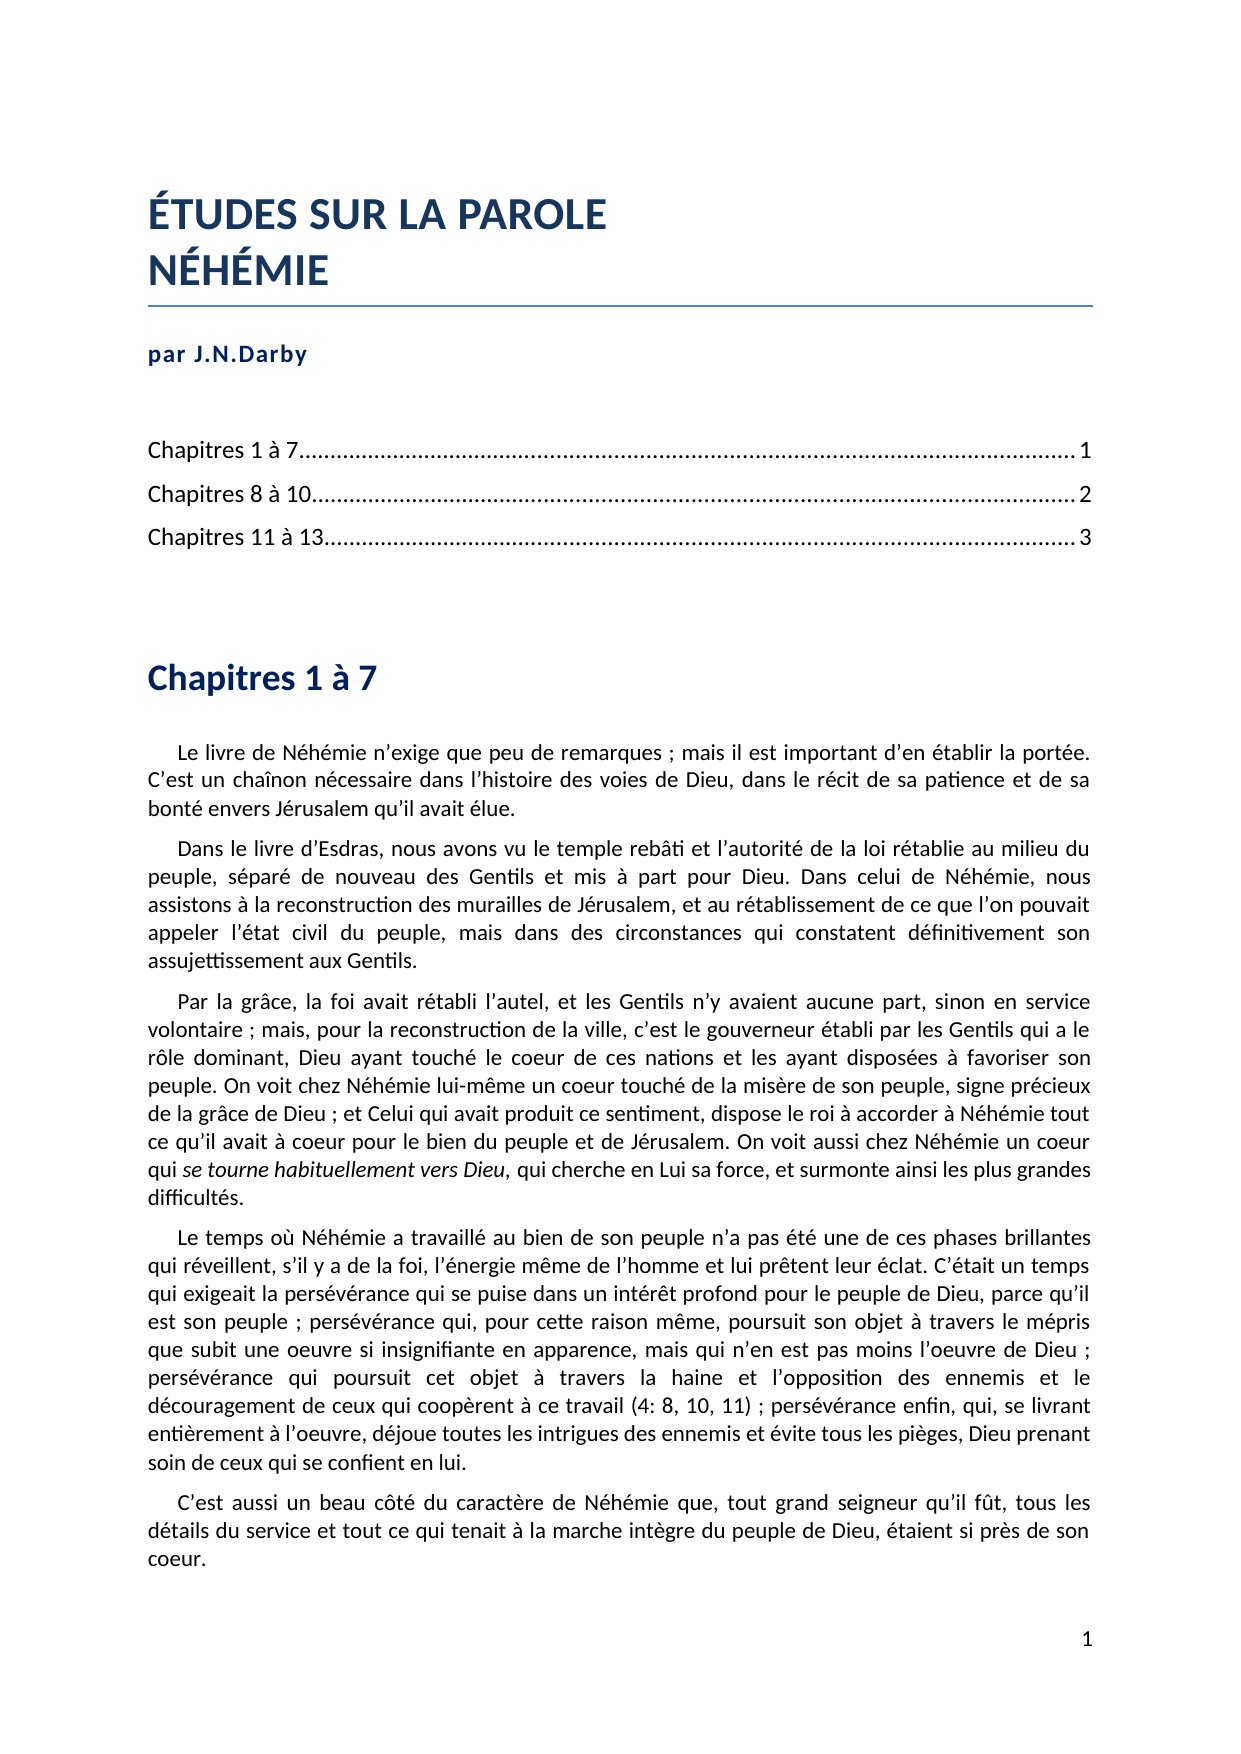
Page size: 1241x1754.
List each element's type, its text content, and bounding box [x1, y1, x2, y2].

text Le livre de Néhémie n’exige que peu de remarques ; mais il est important d’en établir la portée. C’est un chaînon nécessaire dans l’histoire des voies de Dieu, dans le récit de sa patience et de sa bonté envers Jérusalem qu’il avait élue. [148, 738, 1093, 822]
text Dans le livre d’Esdras, nous avons vu le temple rebâti et l’autorité de la loi rétablie au milieu du peuple, séparé de nouveau des Gentils et mis à part pour Dieu. Dans celui de Néhémie, nous assistons à la reconstruction des murailles de Jérusalem, et au rétablissement de ce que l’on pouvait appeler l’état civil du peuple, mais dans des circonstances qui constatent définitivement son assujettissement aux Gentils. [148, 834, 1093, 974]
text C’est aussi un beau côté du caractère de Néhémie que, tout grand seigneur qu’il fût, tous les détails du service et tout ce qui tenait à la marche intègre du peuple de Dieu, étaient si près de son coeur. [148, 1488, 1093, 1572]
subtitle Chapitres 1 à 7 [148, 654, 1093, 700]
text Chapitres 11 à 13 3 [148, 521, 1093, 551]
text Par la grâce, la foi avait rétabli l’autel, et les Gentils n’y avaient aucune part, sinon en service volontaire ; mais, pour la reconstruction de la ville, c’est le gouverneur établi par les Gentils qui a le rôle dominant, Dieu ayant touché le coeur de ces nations et les ayant disposées à favoriser son peuple. On voit chez Néhémie lui-même un coeur touché de la misère de son peuple, signe précieux de la grâce de Dieu ; et Celui qui avait produit ce sentiment, dispose le roi à accorder à Néhémie tout ce qu’il avait à coeur pour le bien du peuple et de Jérusalem. On voit aussi chez Néhémie un coeur qui se tourne habituellement vers Dieu, qui cherche en Lui sa force, et surmonte ainsi les plus grandes difficultés. [148, 987, 1093, 1211]
title ÉTUDES SUR LA PAROLE [148, 185, 1093, 241]
subtitle par J.N.Darby [148, 339, 1093, 369]
text Chapitres 1 à 7 1 [148, 435, 1093, 465]
text Chapitres 8 à 10 2 [148, 478, 1093, 508]
text Le temps où Néhémie a travaillé au bien de son peuple n’a pas été une de ces phases brillantes qui réveillent, s’il y a de la foi, l’énergie même de l’homme et lui prêtent leur éclat. C’était un temps qui exigeait la persévérance qui se puise dans un intérêt profond pour le peuple de Dieu, parce qu’il est son peuple ; persévérance qui, pour cette raison même, poursuit son objet à travers le mépris que subit une oeuvre si insignifiante en apparence, mais qui n’en est pas moins l’oeuvre de Dieu ; persévérance qui poursuit cet objet à travers la haine et l’opposition des ennemis et le découragement de ceux qui coopèrent à ce travail (4: 8, 10, 11) ; persévérance enfin, qui, se livrant entièrement à l’oeuvre, déjoue toutes les intrigues des ennemis et évite tous les pièges, Dieu prenant soin de ceux qui se confient en lui. [148, 1223, 1093, 1476]
title NÉHÉMIE [148, 241, 1093, 305]
